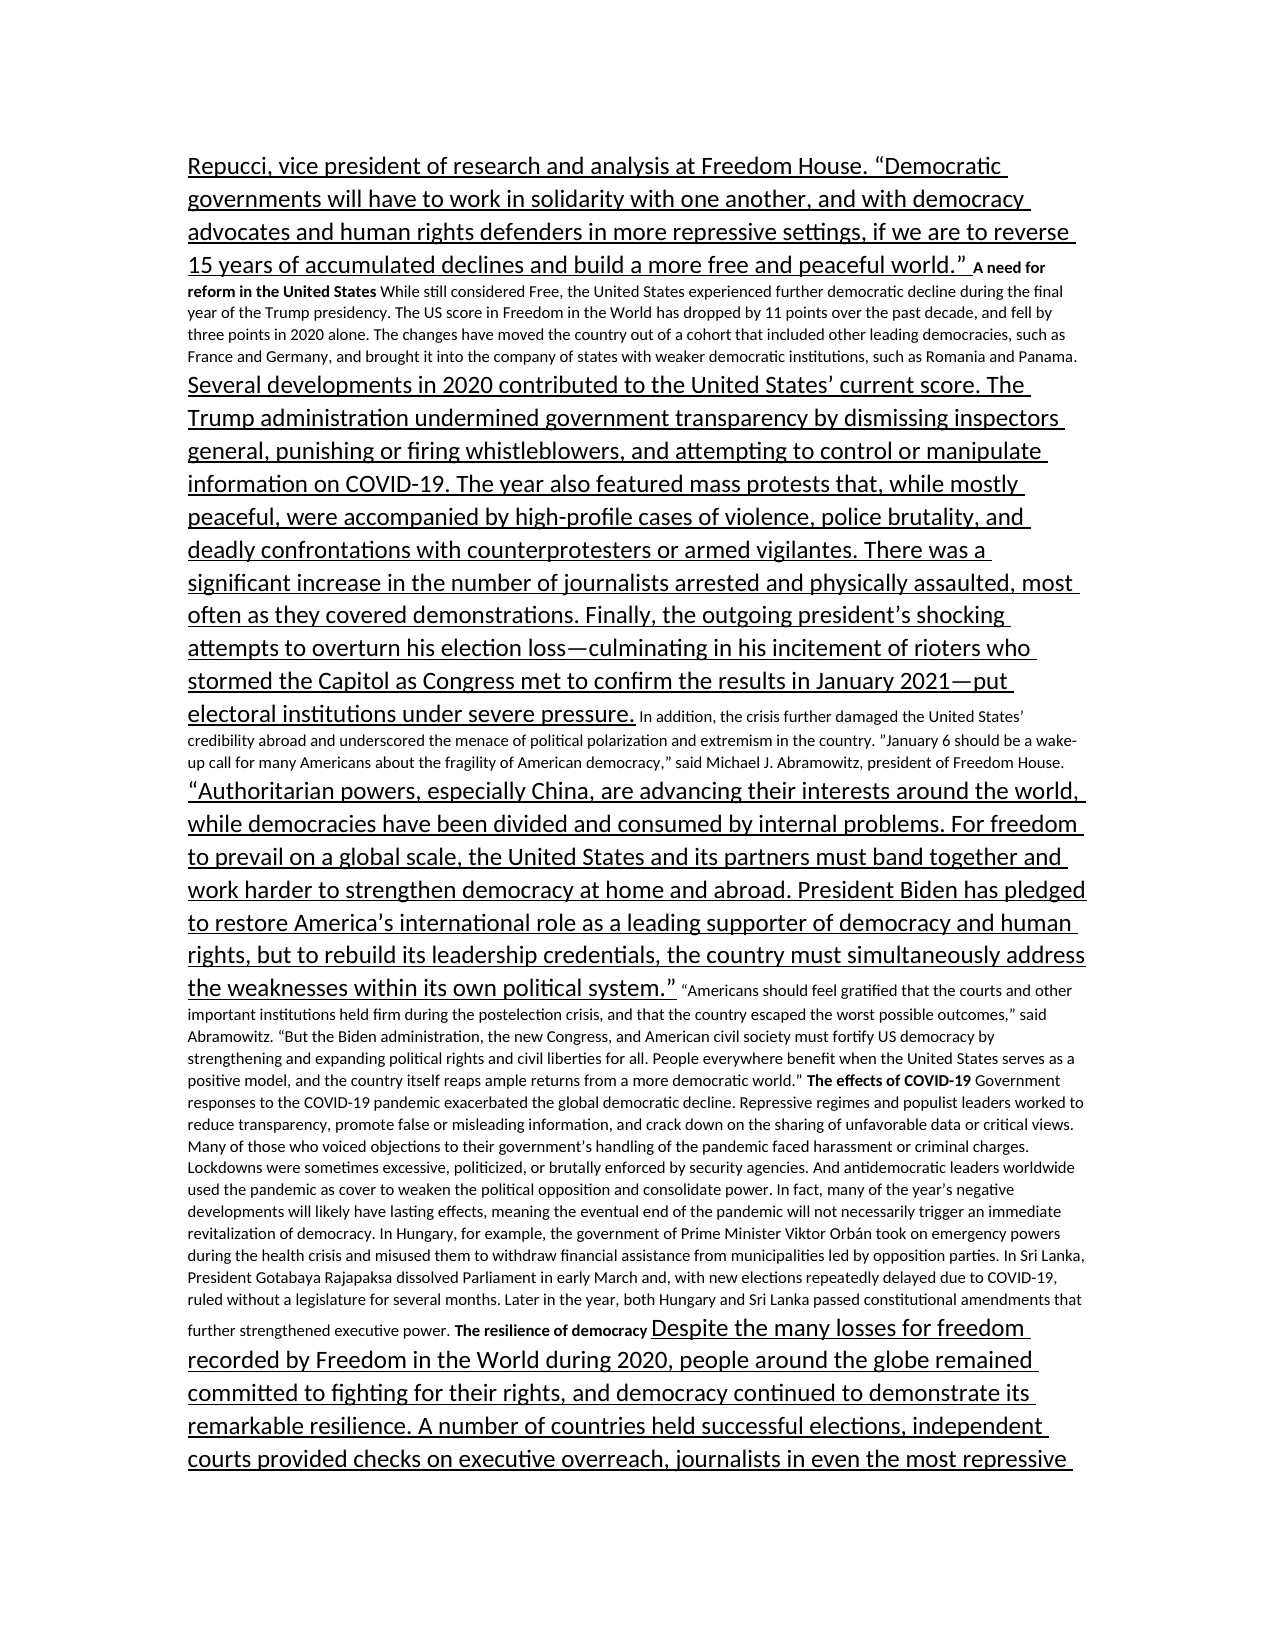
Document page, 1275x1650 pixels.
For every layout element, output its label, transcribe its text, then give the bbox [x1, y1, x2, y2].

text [187, 150, 1087, 900]
